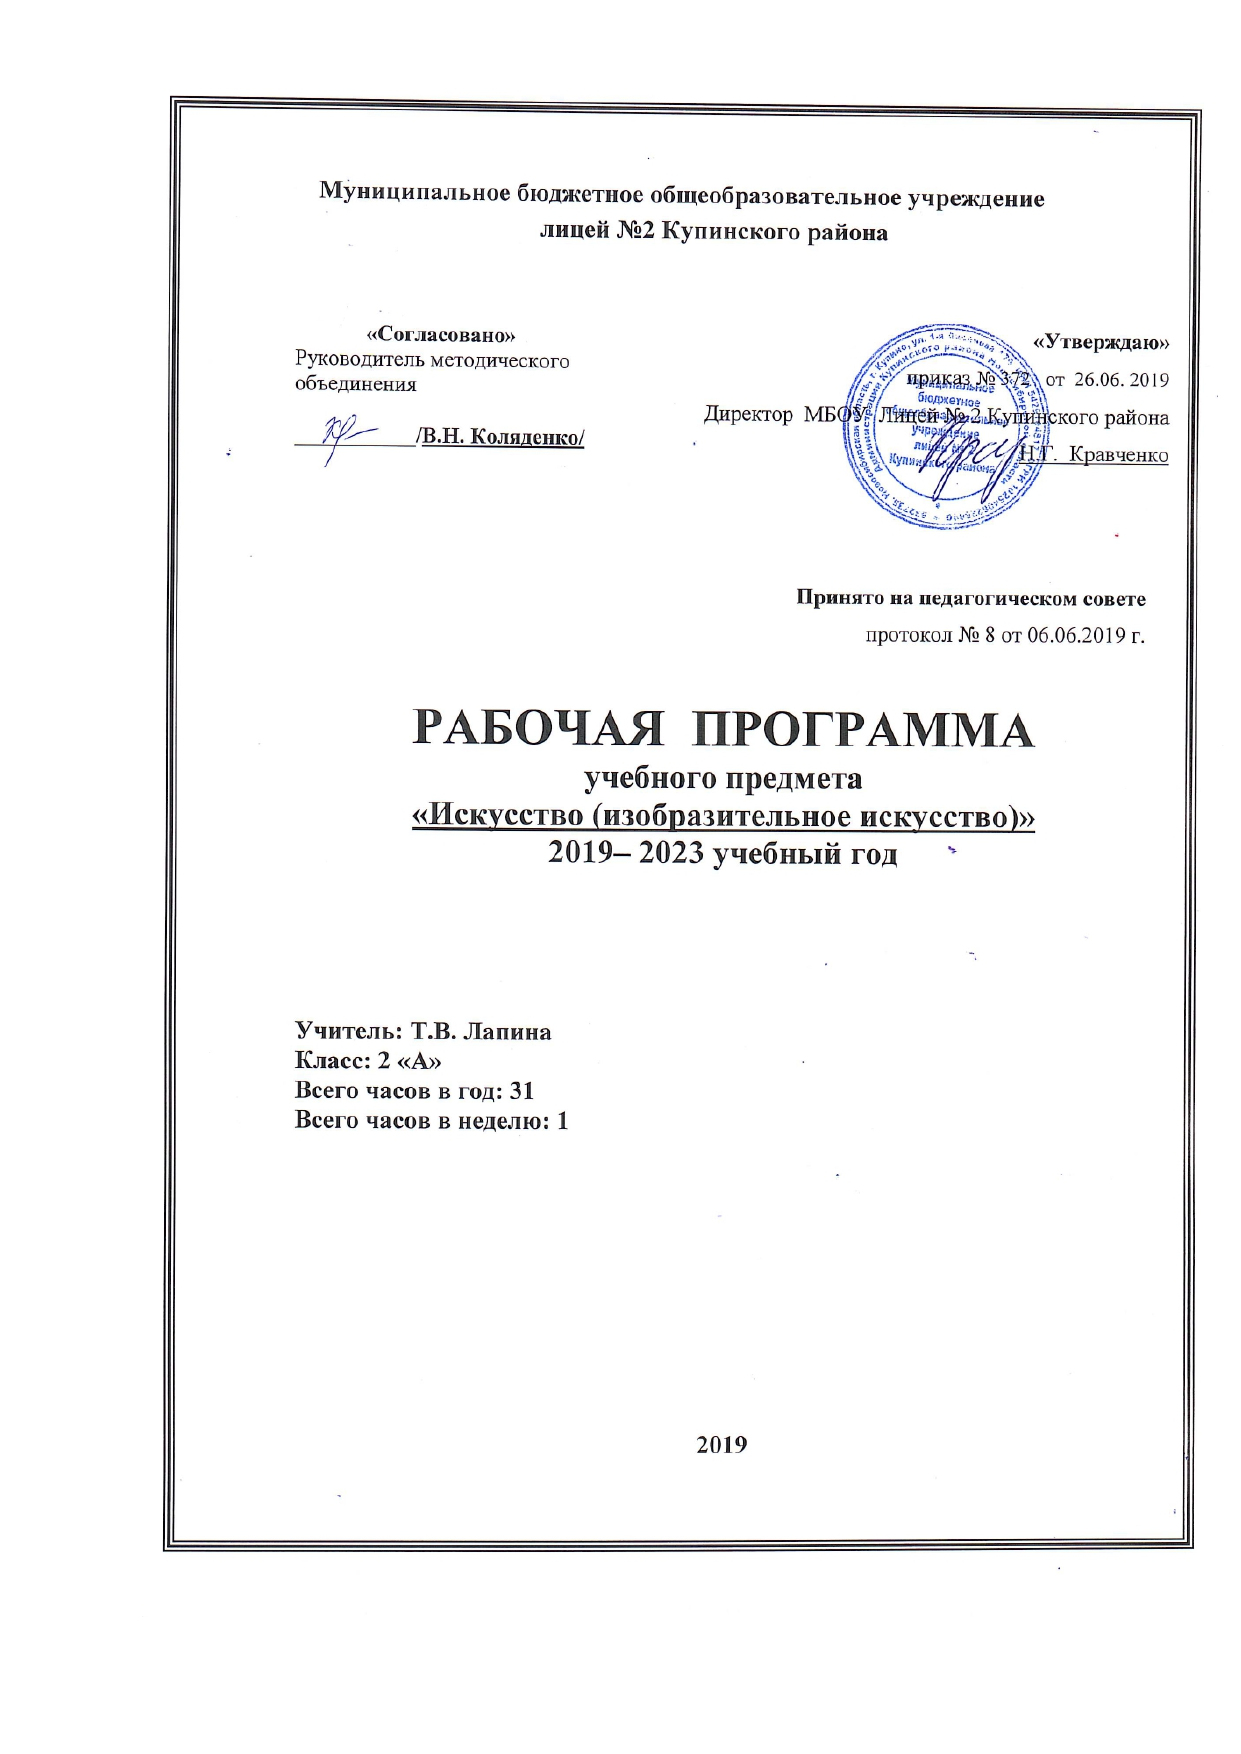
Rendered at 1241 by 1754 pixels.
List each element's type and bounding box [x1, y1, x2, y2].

picture [134, 75, 1225, 1617]
